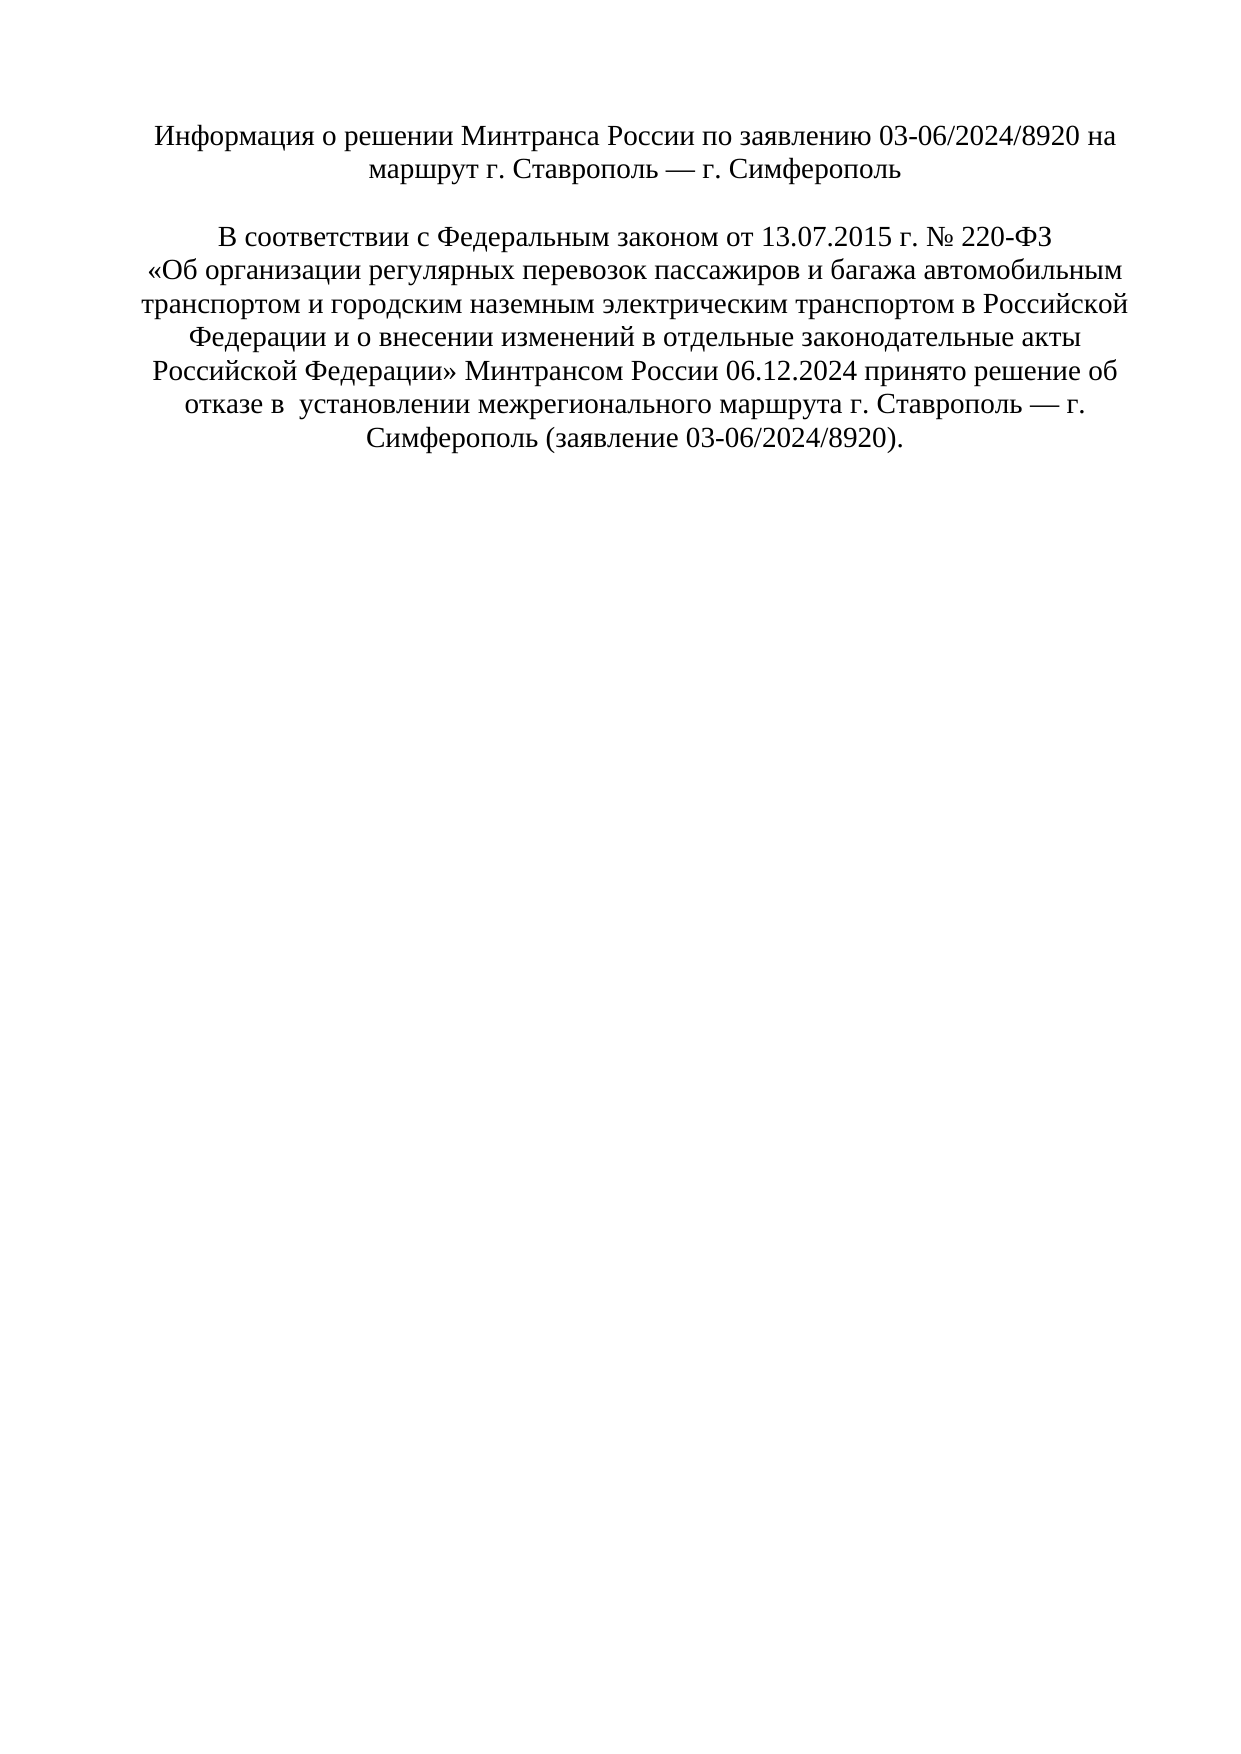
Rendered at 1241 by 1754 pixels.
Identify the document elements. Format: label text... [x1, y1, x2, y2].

text Информация о решении Минтранса России по заявлению 03-06/2024/8920 на маршрут г. Ставрополь — г. Симферополь [118, 118, 1152, 185]
text В соответствии с Федеральным законом от 13.07.2015 г. № 220-ФЗ «Об организации регулярных перевозок пассажиров и багажа автомобильным транспортом и городским наземным электрическим транспортом в Российской Федерации и о внесении изменений в отдельные законодательные акты Российской Федерации» Минтрансом России 06.12.2024 принято решение об отказе в установлении межрегионального маршрута г. Ставрополь — г. Симферополь (заявление 03-06/2024/8920). [118, 219, 1152, 453]
